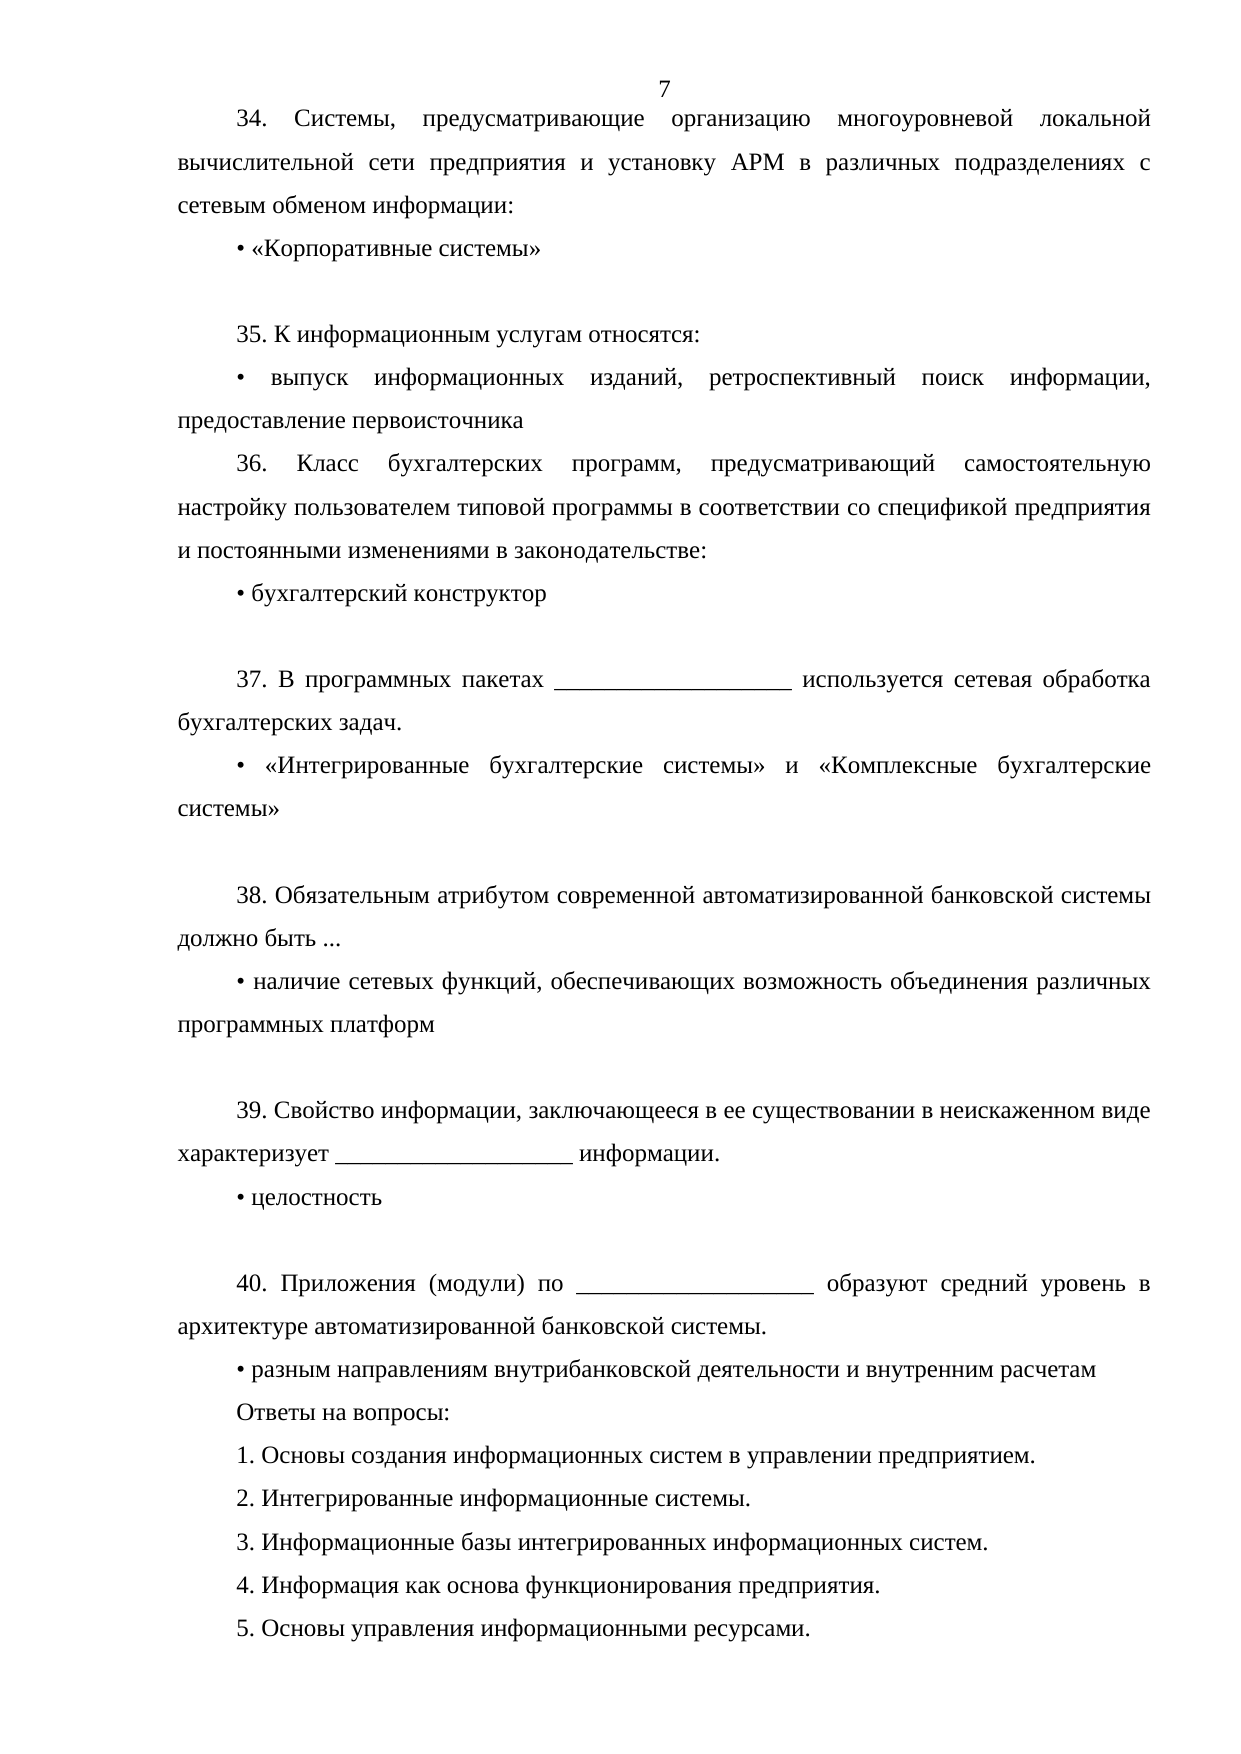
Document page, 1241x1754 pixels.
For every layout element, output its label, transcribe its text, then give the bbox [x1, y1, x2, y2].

text • целостность [177, 1182, 1152, 1210]
text 40. Приложения (модули) по ___________________ образуют средний уровень в архитектуре автоматизированной банковской системы. [177, 1268, 1152, 1340]
text 36. Класс бухгалтерских программ, предусматривающий самостоятельную настройку пользователем типовой программы в соответствии со спецификой предприятия и постоянными изменениями в законодательстве: [177, 448, 1152, 563]
text 35. К информационным услугам относятся: [177, 319, 1152, 348]
text • разным направлениям внутрибанковской деятельности и внутренним расчетам [177, 1354, 1152, 1383]
text 4. Информация как основа функционирования предприятия. [177, 1570, 1152, 1598]
text 5. Основы управления информационными ресурсами. [177, 1613, 1152, 1642]
text • выпуск информационных изданий, ретроспективный поиск информации, предоставление первоисточника [177, 362, 1152, 434]
text • бухгалтерский конструктор [177, 578, 1152, 607]
text 38. Обязательным атрибутом современной автоматизированной банковской системы должно быть ... [177, 880, 1152, 952]
text 37. В программных пакетах ___________________ используется сетевая обработка бухгалтерских задач. [177, 664, 1152, 736]
text Ответы на вопросы: [177, 1397, 1152, 1426]
text 34. Системы, предусматривающие организацию многоуровневой локальной вычислительной сети предприятия и установку АРМ в различных подразделениях с сетевым обменом информации: [177, 103, 1152, 218]
text 1. Основы создания информационных систем в управлении предприятием. [177, 1440, 1152, 1469]
text • «Корпоративные системы» [177, 233, 1152, 262]
text • «Интегрированные бухгалтерские системы» и «Комплексные бухгалтерские системы» [177, 750, 1152, 822]
text 39. Свойство информации, заключающееся в ее существовании в неискаженном виде характеризует ___________________ информации. [177, 1095, 1152, 1167]
text 3. Информационные базы интегрированных информационных систем. [177, 1527, 1152, 1555]
text 2. Интегрированные информационные системы. [177, 1483, 1152, 1512]
text • наличие сетевых функций, обеспечивающих возможность объединения различных программных платформ [177, 966, 1152, 1038]
